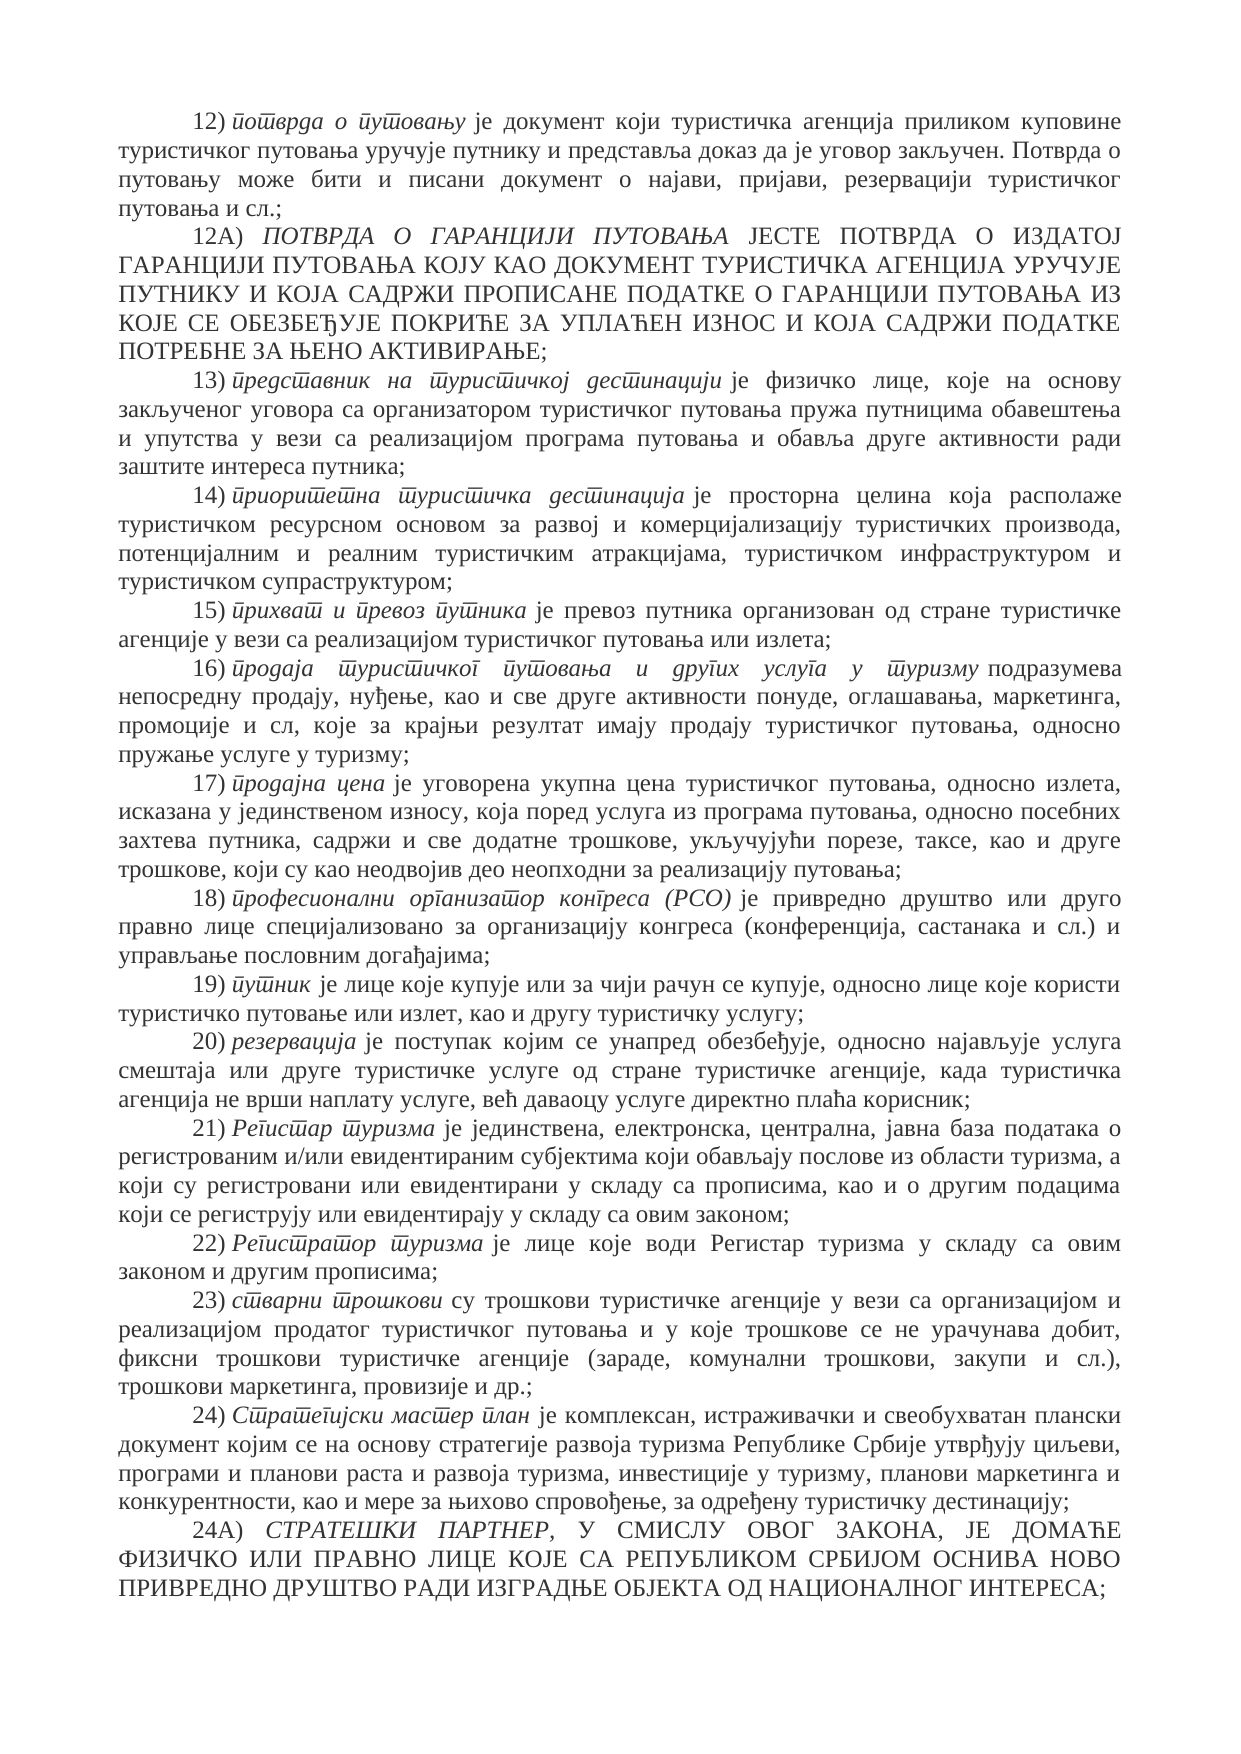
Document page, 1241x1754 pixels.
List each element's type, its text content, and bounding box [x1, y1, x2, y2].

text 14) приоритетна туристичка дестинација је просторна целина која располаже туристичком ресурсном основом за развој и комерцијализацију туристичких производа, потенцијалним и реалним туристичким атракцијама, туристичком инфраструктуром и туристичком супраструктуром; [118, 480, 1122, 595]
text 23) стварни трошкови су трошкови туристичке агенције у вези са организацијом и реализацијом продатог туристичког путовања и у које трошкове се не урачунава добит, фиксни трошкови туристичке агенције (зараде, комунални трошкови, закупи и сл.), трошкови маркетинга, провизије и др.; [118, 1285, 1122, 1400]
text 12) потврда о путовању је документ који туристичка агенција приликом куповине туристичког путовања уручује путнику и представља доказ да је уговор закључен. Потврда о путовању може бити и писани документ о најави, пријави, резервацији туристичког путовања и сл.; [118, 106, 1122, 221]
text 17) продајна цена је уговорена укупна цена туристичког путовања, односно излета, исказана у јединственом износу, која поред услуга из програма путовања, односно посебних захтева путника, садржи и све додатне трошкове, укључујући порезе, таксе, као и друге трошкове, који су као неодвојив део неопходни за реализацију путовања; [118, 768, 1122, 883]
text 16) продаја туристичког путовања и других услуга у туризму подразумева непосредну продају, нуђење, као и све друге активности понуде, оглашавања, маркетинга, промоције и сл, које за крајњи резултат имају продају туристичког путовања, односно пружање услуге у туризму; [118, 653, 1122, 768]
text 12А) ПОТВРДA О ГАРАНЦИЈИ ПУТОВАЊА ЈЕСТЕ ПОТВРДА О ИЗДАТОЈ ГАРАНЦИЈИ ПУТОВАЊА КОЈУ КАО ДОКУМЕНТ ТУРИСТИЧКА АГЕНЦИЈА УРУЧУЈЕ ПУТНИКУ И КОЈА САДРЖИ ПРОПИСАНЕ ПОДАТКЕ О ГАРАНЦИЈИ ПУТОВАЊА ИЗ КОЈЕ СЕ ОБЕЗБЕЂУЈЕ ПОКРИЋЕ ЗА УПЛАЋЕН ИЗНОС И КОЈА САДРЖИ ПОДАТКЕ ПОТРЕБНЕ ЗА ЊЕНО АКТИВИРАЊЕ; [118, 221, 1122, 365]
text 19) путник је лице које купује или за чији рачун се купује, односно лице које користи туристичко путовање или излет, као и другу туристичку услугу; [118, 969, 1122, 1026]
text 13) представник на туристичкој дестинацији је физичко лице, које на основу закљученог уговора са организатором туристичког путовања пружа путницима обавештења и упутства у вези са реализацијом програма путовања и обавља друге активности ради заштите интереса путника; [118, 365, 1122, 480]
text 18) професионални организатор конгреса (PCO) је привредно друштво или друго правно лице специјализовано за организацију конгреса (конференција, састанака и сл.) и управљање пословним догађајима; [118, 883, 1122, 969]
text 15) прихват и превоз путника је превоз путника организован од стране туристичке агенције у вези са реализацијом туристичког путовања или излета; [118, 595, 1122, 653]
text 20) резервација је поступак којим се унапред обезбеђује, односно најављује услуга смештаја или друге туристичке услуге од стране туристичке агенције, када туристичка агенција не врши наплату услуге, већ даваоцу услуге директно плаћа корисник; [118, 1026, 1122, 1113]
text 24) Стратегијски мастер план је комплексан, истраживачки и свеобухватан плански документ којим се на основу стратегије развоја туризма Републике Србије утврђују циљеви, програми и планови раста и развоја туризма, инвестиције у туризму, планови маркетинга и конкурентности, као и мере за њихово спровођење, за одређену туристичку дестинацију; [118, 1400, 1122, 1515]
text 22) Регистратор туризма је лице које води Регистар туризма у складу са овим законом и другим прописима; [118, 1228, 1122, 1285]
text 24А) СТРАТЕШКИ ПАРТНЕР, У СМИСЛУ ОВОГ ЗАКОНА, ЈЕ ДОМАЋЕ ФИЗИЧКО ИЛИ ПРАВНО ЛИЦЕ КОЈЕ СА РЕПУБЛИКОМ СРБИЈОМ ОСНИВА НОВО ПРИВРЕДНО ДРУШТВО РАДИ ИЗГРАДЊЕ ОБЈЕКТА ОД НАЦИОНАЛНОГ ИНТЕРЕСА; [118, 1515, 1122, 1601]
text 21) Регистар туризма је јединствена, електронска, централна, јавна база података о регистрованим и/или евидентираним субјектима који обављају послове из области туризма, а који су регистровани или евидентирани у складу са прописима, као и о другим подацима који се региструју или евидентирају у складу са овим законом; [118, 1113, 1122, 1228]
